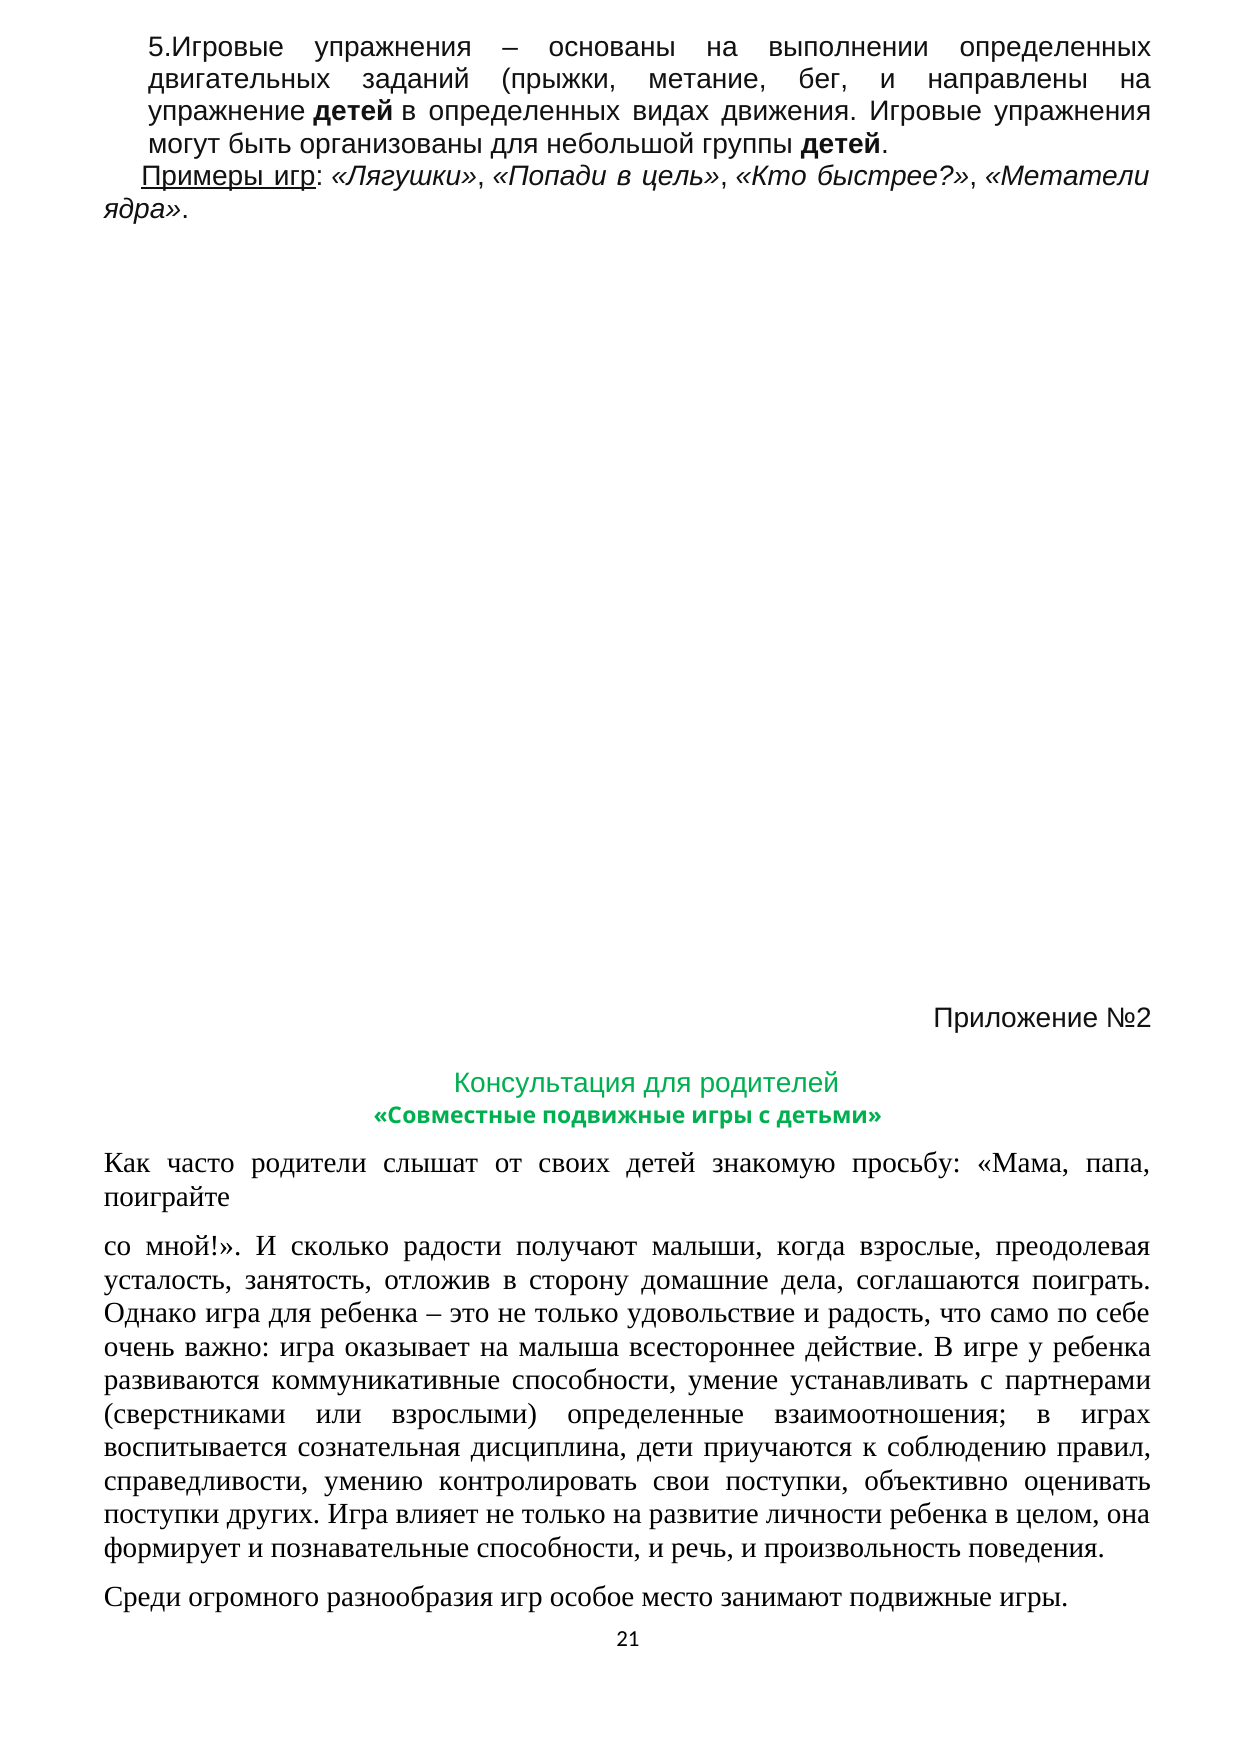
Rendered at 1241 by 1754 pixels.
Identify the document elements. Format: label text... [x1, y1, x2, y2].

text Примеры игр: «Лягушки», «Попади в цель», «Кто быстрее?», «Метатели ядра». [103, 159, 1152, 224]
text Как часто родители слышат от своих детей знакомую просьбу: «Мама, папа, поиграйте [103, 1146, 1152, 1213]
text «Совместные подвижные игры с детьми» [103, 1099, 1152, 1130]
text со мной!». И сколько радости получают малыши, когда взрослые, преодолевая усталость, занятость, отложив в сторону домашние дела, соглашаются поиграть. Однако игра для ребенка – это не только удовольствие и радость, что само по себе очень важно: игра оказывает на малыша всестороннее действие. В игре у ребенка развиваются коммуникативные способности, умение устанавливать с партнерами (сверстниками или взрослыми) определенные взаимоотношения; в играх воспитывается сознательная дисциплина, дети приучаются к соблюдению правил, справедливости, умению контролировать свои поступки, объективно оценивать поступки других. Игра влияет не только на развитие личности ребенка в целом, она формирует и познавательные способности, и речь, и произвольность поведения. [103, 1228, 1152, 1564]
text Приложение №2 [103, 1001, 1152, 1034]
text 5.Игровые упражнения – основаны на выполнении определенных двигательных заданий (прыжки, метание, бег, и направлены на упражнение детей в определенных видах движения. Игровые упражнения могут быть организованы для небольшой группы детей. [148, 29, 1152, 159]
text Среди огромного разнообразия игр особое место занимают подвижные игры. [103, 1579, 1152, 1613]
text Консультация для родителей [103, 1066, 1152, 1099]
